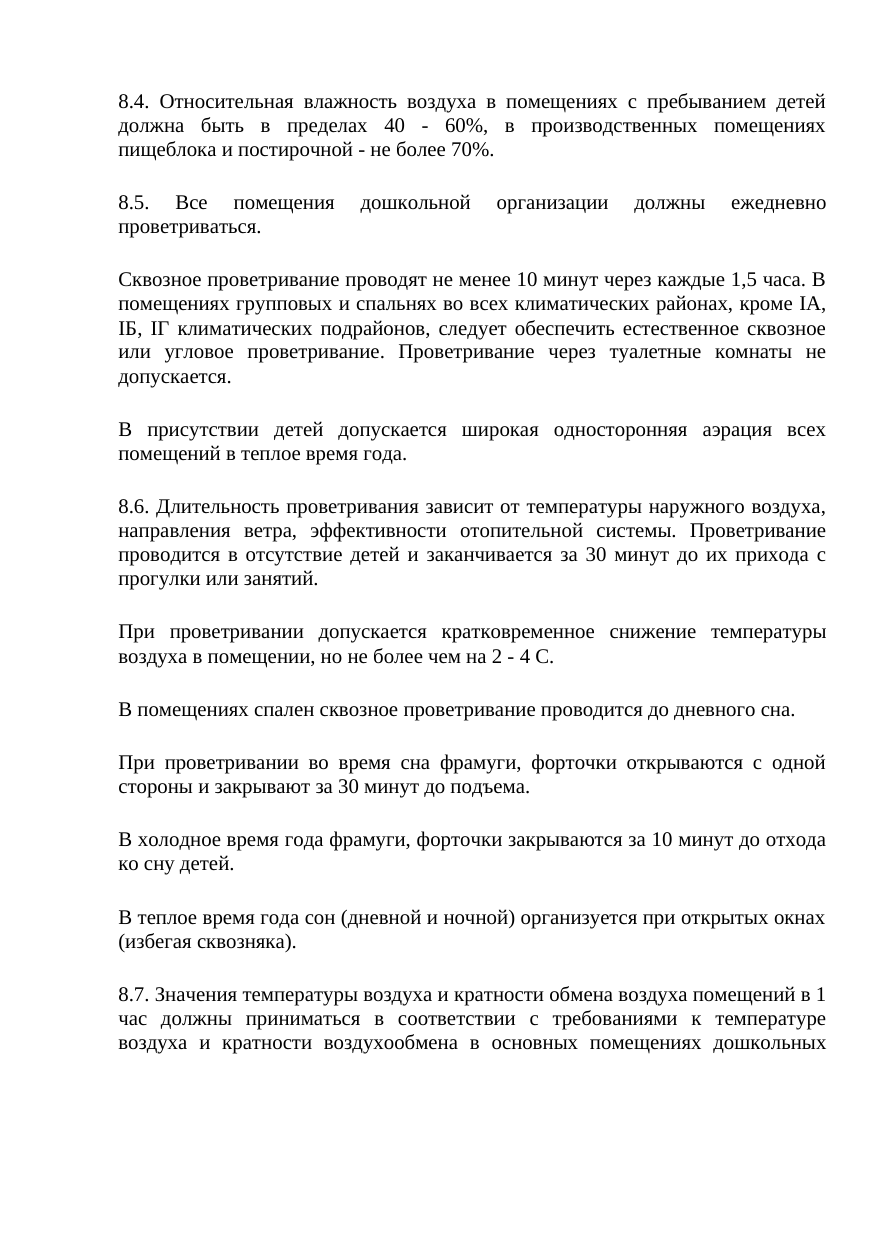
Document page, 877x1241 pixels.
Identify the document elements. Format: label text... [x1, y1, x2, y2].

text В теплое время года сон (дневной и ночной) организуется при открытых окнах (избегая сквозняка). [118, 904, 827, 953]
text При проветривании во время сна фрамуги, форточки открываются с одной стороны и закрывают за 30 минут до подъема. [118, 750, 827, 798]
text 8.6. Длительность проветривания зависит от температуры наружного воздуха, направления ветра, эффективности отопительной системы. Проветривание проводится в отсутствие детей и заканчивается за 30 минут до их прихода с прогулки или занятий. [118, 494, 827, 590]
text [118, 982, 827, 1054]
text 8.5. Все помещения дошкольной организации должны ежедневно проветриваться. [118, 190, 827, 238]
text 8.4. Относительная влажность воздуха в помещениях с пребыванием детей должна быть в пределах 40 - 60%, в производственных помещениях пищеблока и постирочной - не более 70%. [118, 89, 827, 161]
text В присутствии детей допускается широкая односторонняя аэрация всех помещений в теплое время года. [118, 417, 827, 465]
text При проветривании допускается кратковременное снижение температуры воздуха в помещении, но не более чем на 2 - 4 С. [118, 619, 827, 668]
text В помещениях спален сквозное проветривание проводится до дневного сна. [118, 697, 827, 721]
text Сквозное проветривание проводят не менее 10 минут через каждые 1,5 часа. В помещениях групповых и спальнях во всех климатических районах, кроме IA, IБ, IГ климатических подрайонов, следует обеспечить естественное сквозное или угловое проветривание. Проветривание через туалетные комнаты не допускается. [118, 267, 827, 388]
text В холодное время года фрамуги, форточки закрываются за 10 минут до отхода ко сну детей. [118, 827, 827, 875]
